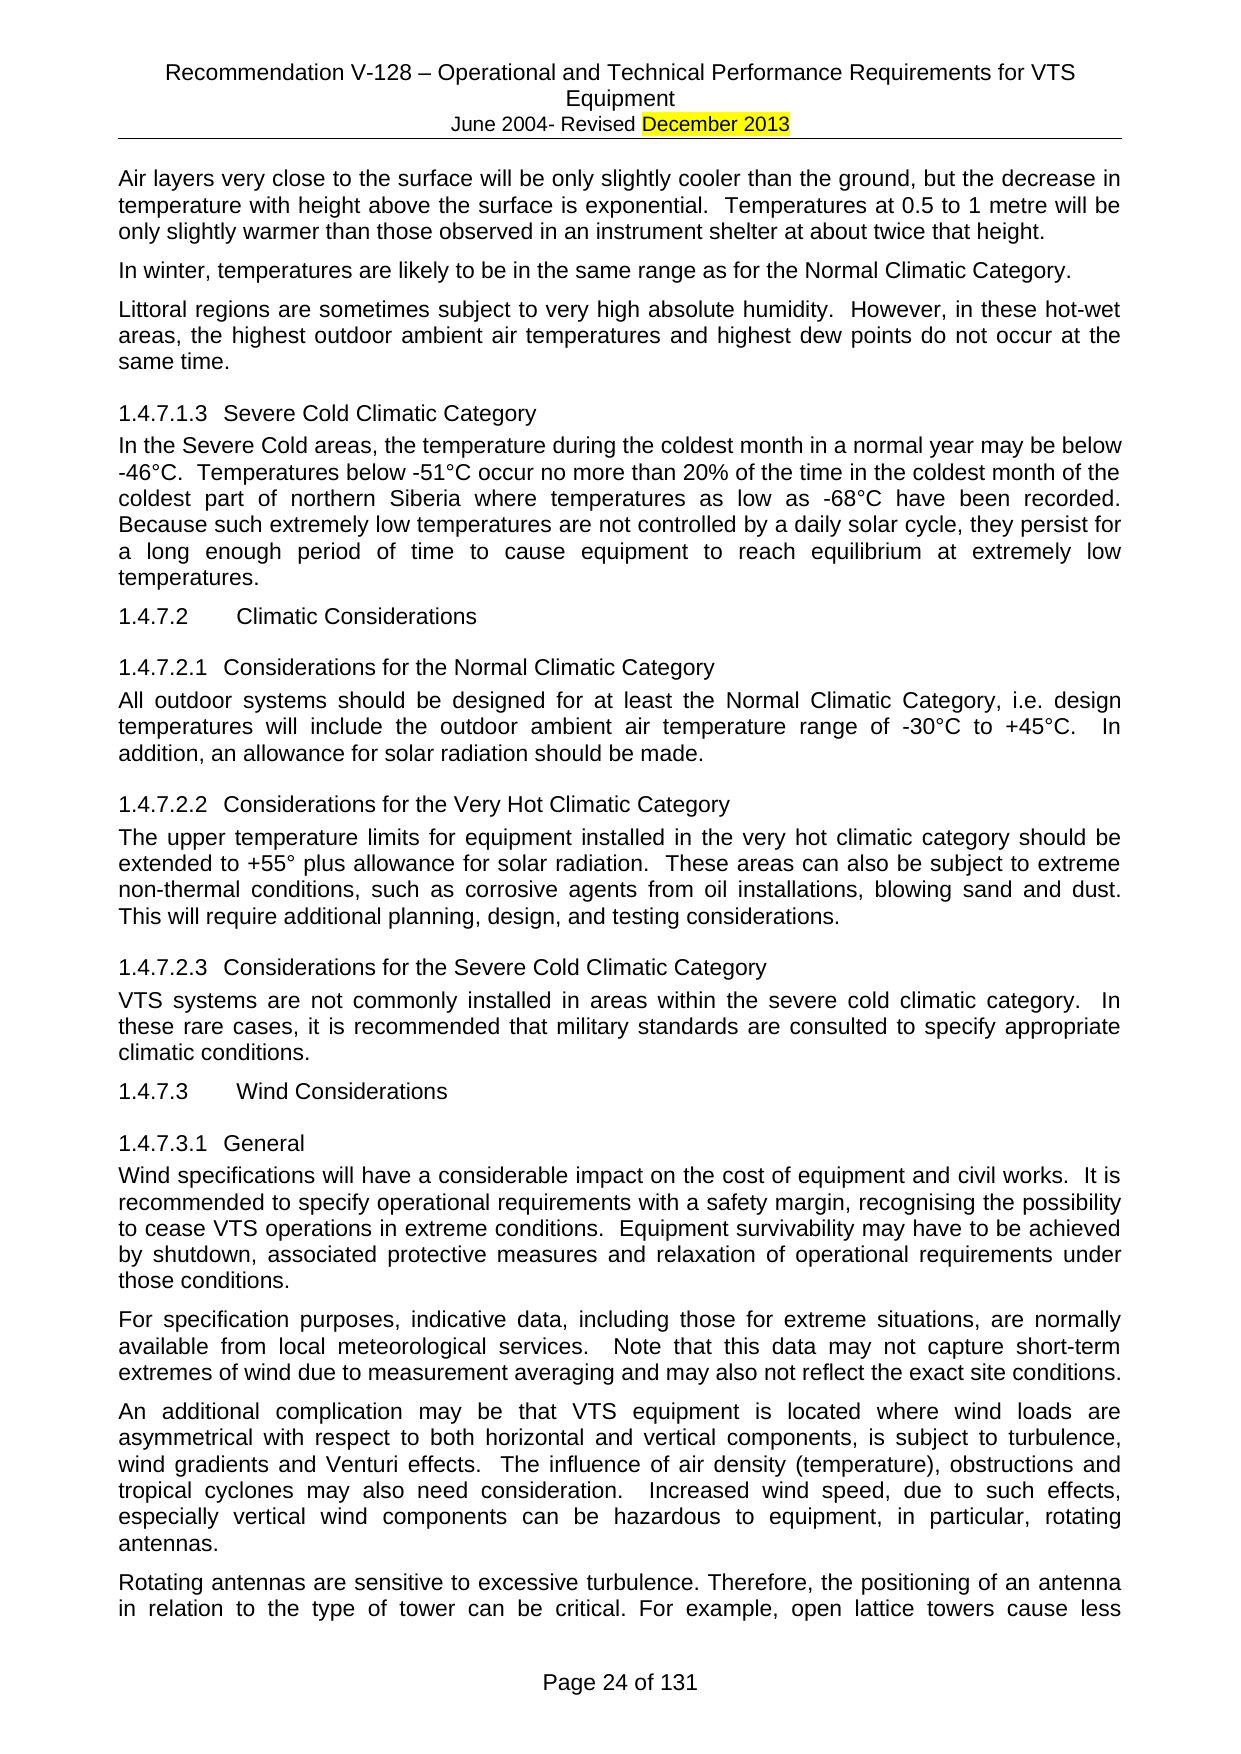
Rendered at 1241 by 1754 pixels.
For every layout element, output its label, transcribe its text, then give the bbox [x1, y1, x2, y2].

subtitle General [118, 1129, 1122, 1156]
subtitle Considerations for the Very Hot Climatic Category [118, 791, 1122, 817]
subtitle Considerations for the Severe Cold Climatic Category [118, 954, 1122, 980]
subtitle Climatic Considerations [118, 603, 1122, 629]
text In the Severe Cold areas, the temperature during the coldest month in a normal year may be below -46°C. Temperatures below -51°C occur no more than 20% of the time in the coldest month of the coldest part of northern Siberia where temperatures as low as -68°C have been recorded. Because such extremely low temperatures are not controlled by a daily solar cycle, they persist for a long enough period of time to cause equipment to reach equilibrium at extremely low temperatures. [118, 432, 1122, 590]
text An additional complication may be that VTS equipment is located where wind loads are asymmetrical with respect to both horizontal and vertical components, is subject to turbulence, wind gradients and Venturi effects. The influence of air density (temperature), obstructions and tropical cyclones may also need consideration. Increased wind speed, due to such effects, especially vertical wind components can be hazardous to equipment, in particular, rotating antennas. [118, 1398, 1122, 1556]
text Air layers very close to the surface will be only slightly cooler than the ground, but the decrease in temperature with height above the surface is exponential. Temperatures at 0.5 to 1 metre will be only slightly warmer than those observed in an instrument shelter at about twice that height. [118, 165, 1122, 244]
text All outdoor systems should be designed for at least the Normal Climatic Category, i.e. design temperatures will include the outdoor ambient air temperature range of -30°C to +45°C. In addition, an allowance for solar radiation should be made. [118, 687, 1122, 766]
text Littoral regions are sometimes subject to very high absolute humidity. However, in these hot-wet areas, the highest outdoor ambient air temperatures and highest dew points do not occur at the same time. [118, 296, 1122, 375]
text For specification purposes, indicative data, including those for extreme situations, are normally available from local meteorological services. Note that this data may not capture short-term extremes of wind due to measurement averaging and may also not reflect the exact site conditions. [118, 1306, 1122, 1385]
subtitle Considerations for the Normal Climatic Category [118, 654, 1122, 681]
text Wind specifications will have a considerable impact on the cost of equipment and civil works. It is recommended to specify operational requirements with a safety margin, recognising the possibility to cease VTS operations in extreme conditions. Equipment survivability may have to be achieved by shutdown, associated protective measures and relaxation of operational requirements under those conditions. [118, 1162, 1122, 1294]
subtitle Severe Cold Climatic Category [118, 400, 1122, 426]
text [118, 1568, 1122, 1621]
subtitle Wind Considerations [118, 1078, 1122, 1104]
text VTS systems are not commonly installed in areas within the severe cold climatic category. In these rare cases, it is recommended that military standards are consulted to specify appropriate climatic conditions. [118, 987, 1122, 1066]
text The upper temperature limits for equipment installed in the very hot climatic category should be extended to +55° plus allowance for solar radiation. These areas can also be subject to extreme non-thermal conditions, such as corrosive agents from oil installations, blowing sand and dust. This will require additional planning, design, and testing considerations. [118, 823, 1122, 929]
text In winter, temperatures are likely to be in the same range as for the Normal Climatic Category. [118, 257, 1122, 283]
